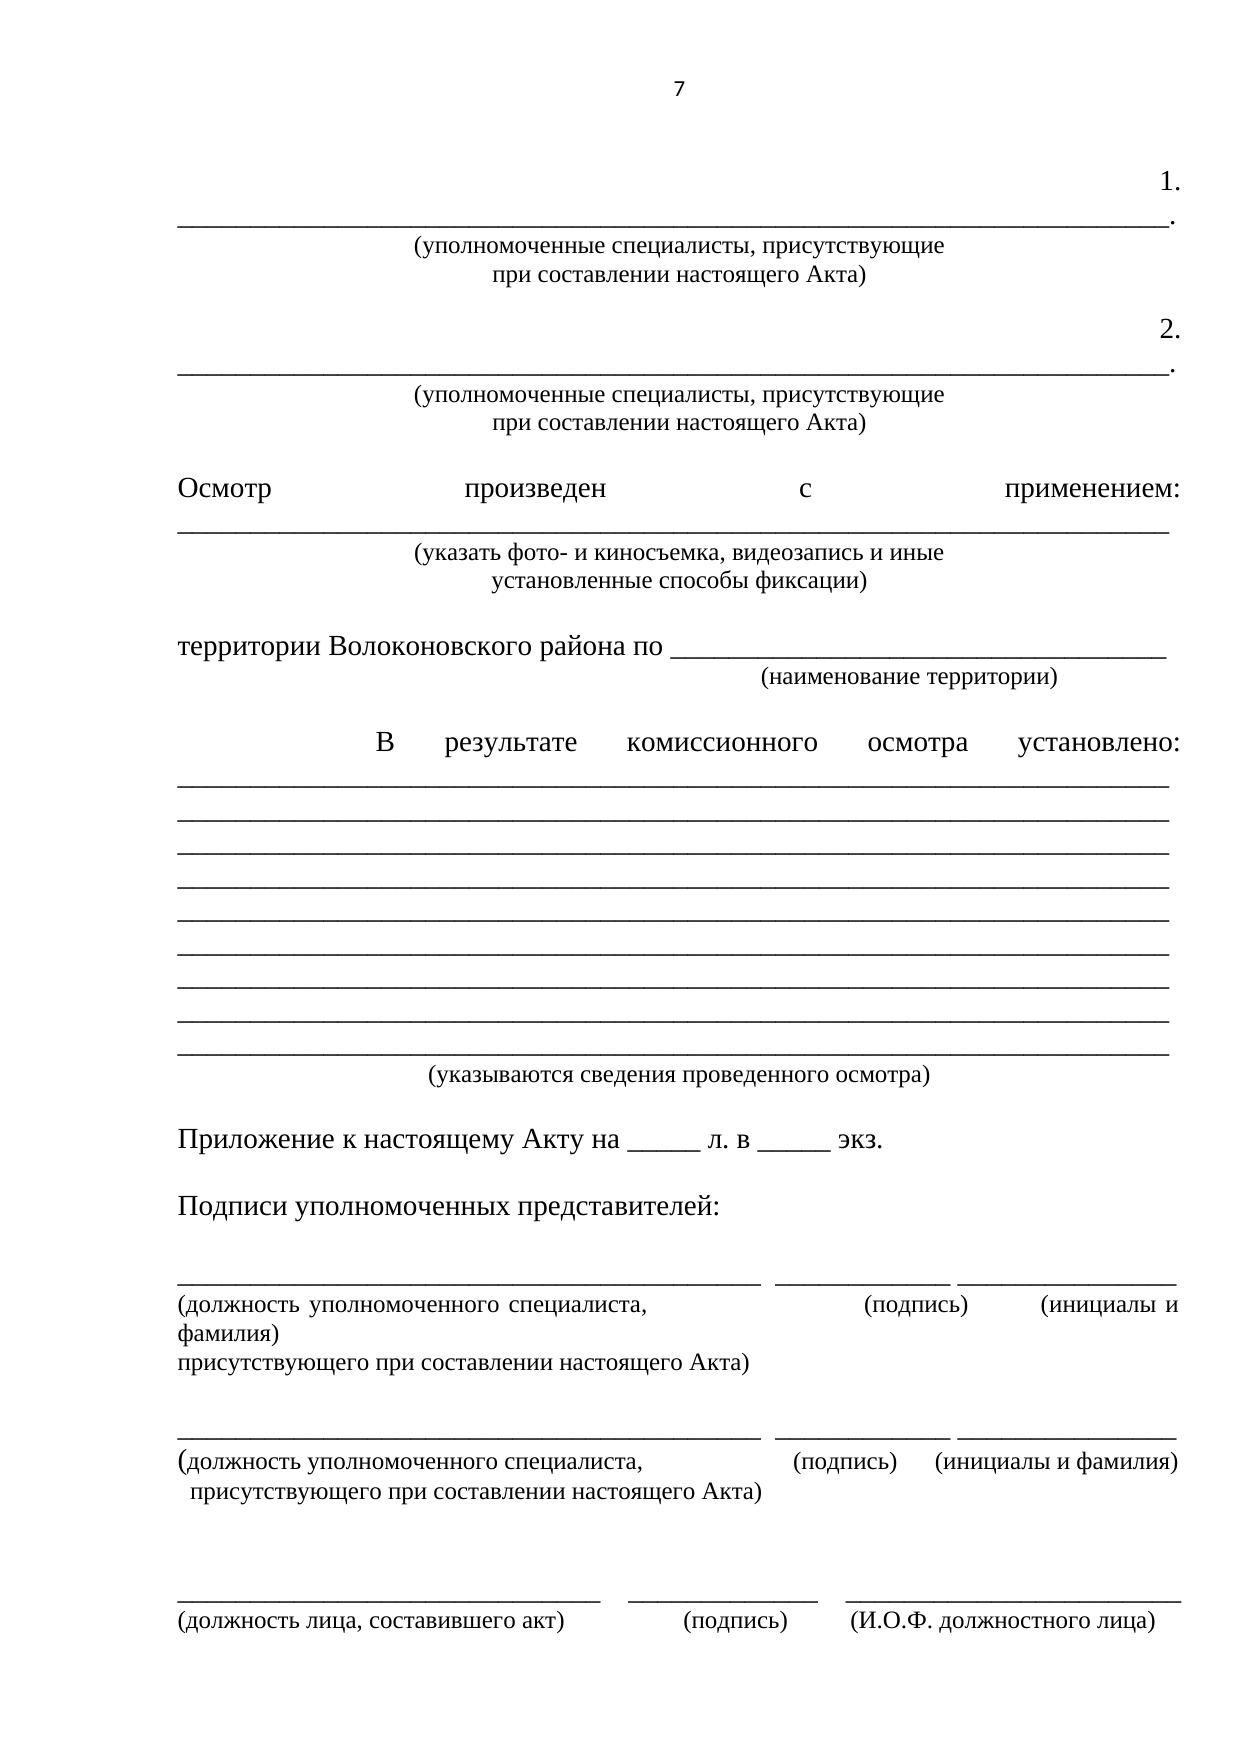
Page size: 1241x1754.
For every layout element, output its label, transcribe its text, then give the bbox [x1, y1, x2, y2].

text (уполномоченные специалисты, присутствующие [177, 231, 1181, 259]
text _____________________________ _____________ _______________________ (должность лица, составившего акт) (подпись) (И.О.Ф. должностного лица) [177, 1572, 1181, 1634]
text (наименование территории) [177, 661, 1181, 690]
text ____________________________________________________________________ [177, 958, 1181, 992]
text присутствующего при составлении настоящего Акта) [177, 1476, 1181, 1505]
text Подписи уполномоченных представителей: [177, 1188, 1181, 1222]
text (должность уполномоченного специалиста, (подпись) (инициалы и фамилия) [177, 1289, 1181, 1347]
text (должность уполномоченного специалиста, (подпись) (инициалы и фамилия) [177, 1442, 1181, 1476]
text (указываются сведения проведенного осмотра) [177, 1059, 1181, 1088]
text Осмотр произведен с применением: ____________________________________________________________________ [177, 470, 1181, 537]
text территории Волоконовского района по __________________________________ [177, 628, 1181, 661]
text (указать фото- и киносъемка, видеозапись и иные [177, 537, 1181, 566]
text ________________________________________________________________________________________________________________________________________ [177, 992, 1181, 1059]
text установленные способы фиксации) [177, 566, 1181, 594]
text Приложение к настоящему Акту на _____ л. в _____ экз. [177, 1121, 1181, 1155]
text присутствующего при составлении настоящего Акта) [177, 1347, 1181, 1375]
text (уполномоченные специалисты, присутствующие [177, 379, 1181, 407]
text 1. ____________________________________________________________________. [177, 163, 1181, 231]
text при составлении настоящего Акта) [177, 259, 1181, 288]
text В результате комиссионного осмотра установлено: ________________________________________________________________________________________________________________________________________________________________________________________________________________________________________________________________________________________________________________________________________________________________________________________________________________________ [177, 724, 1181, 958]
text 2. ____________________________________________________________________. [177, 312, 1181, 379]
text при составлении настоящего Акта) [177, 407, 1181, 436]
text ________________________________________ ____________ _______________ [177, 1256, 1181, 1289]
text ________________________________________ ____________ _______________ [177, 1409, 1181, 1442]
